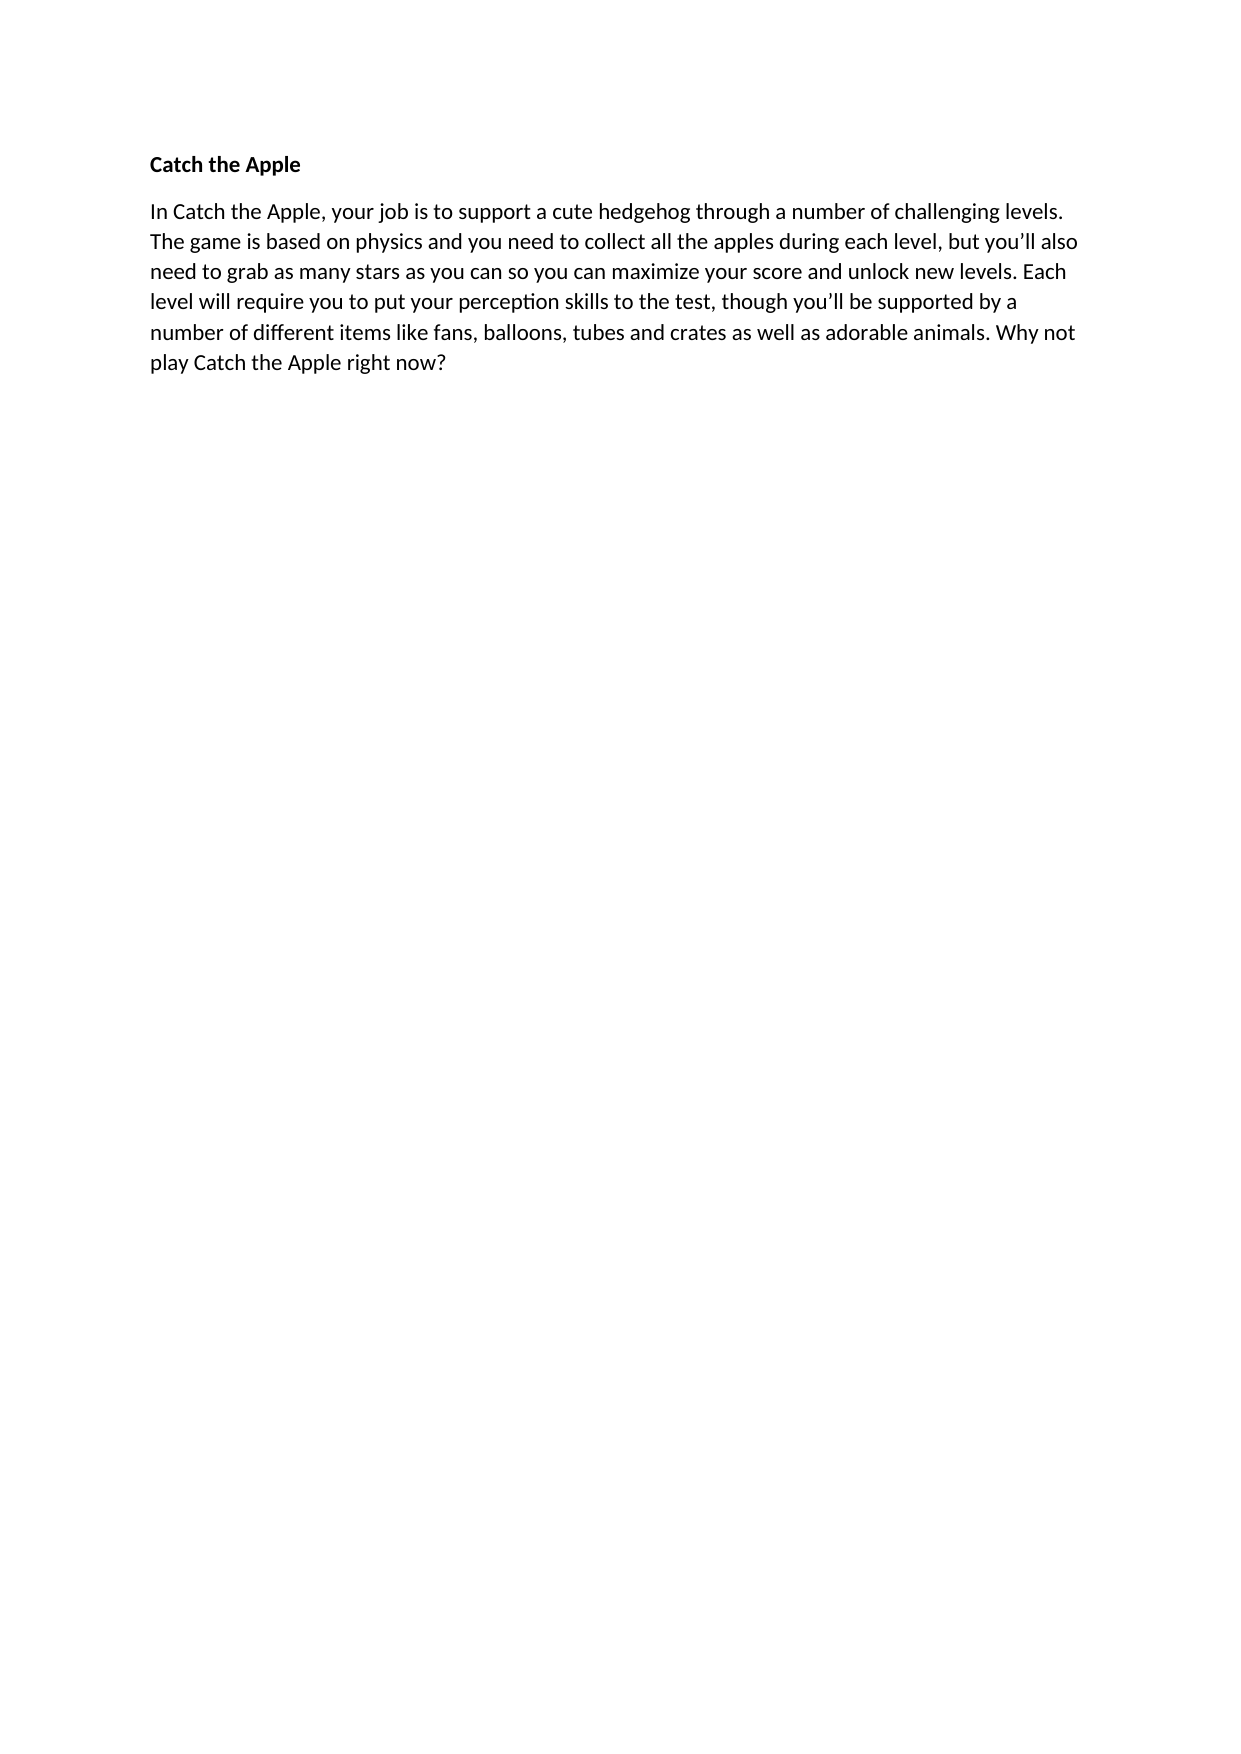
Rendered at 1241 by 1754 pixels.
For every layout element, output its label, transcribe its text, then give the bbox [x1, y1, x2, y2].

text Catch the Apple [150, 150, 1090, 178]
text In Catch the Apple, your job is to support a cute hedgehog through a number of challenging levels. The game is based on physics and you need to collect all the apples during each level, but you’ll also need to grab as many stars as you can so you can maximize your score and unlock new levels. Each level will require you to put your perception skills to the test, though you’ll be supported by a number of different items like fans, balloons, tubes and crates as well as adorable animals. Why not play Catch the Apple right now? [150, 197, 1090, 376]
